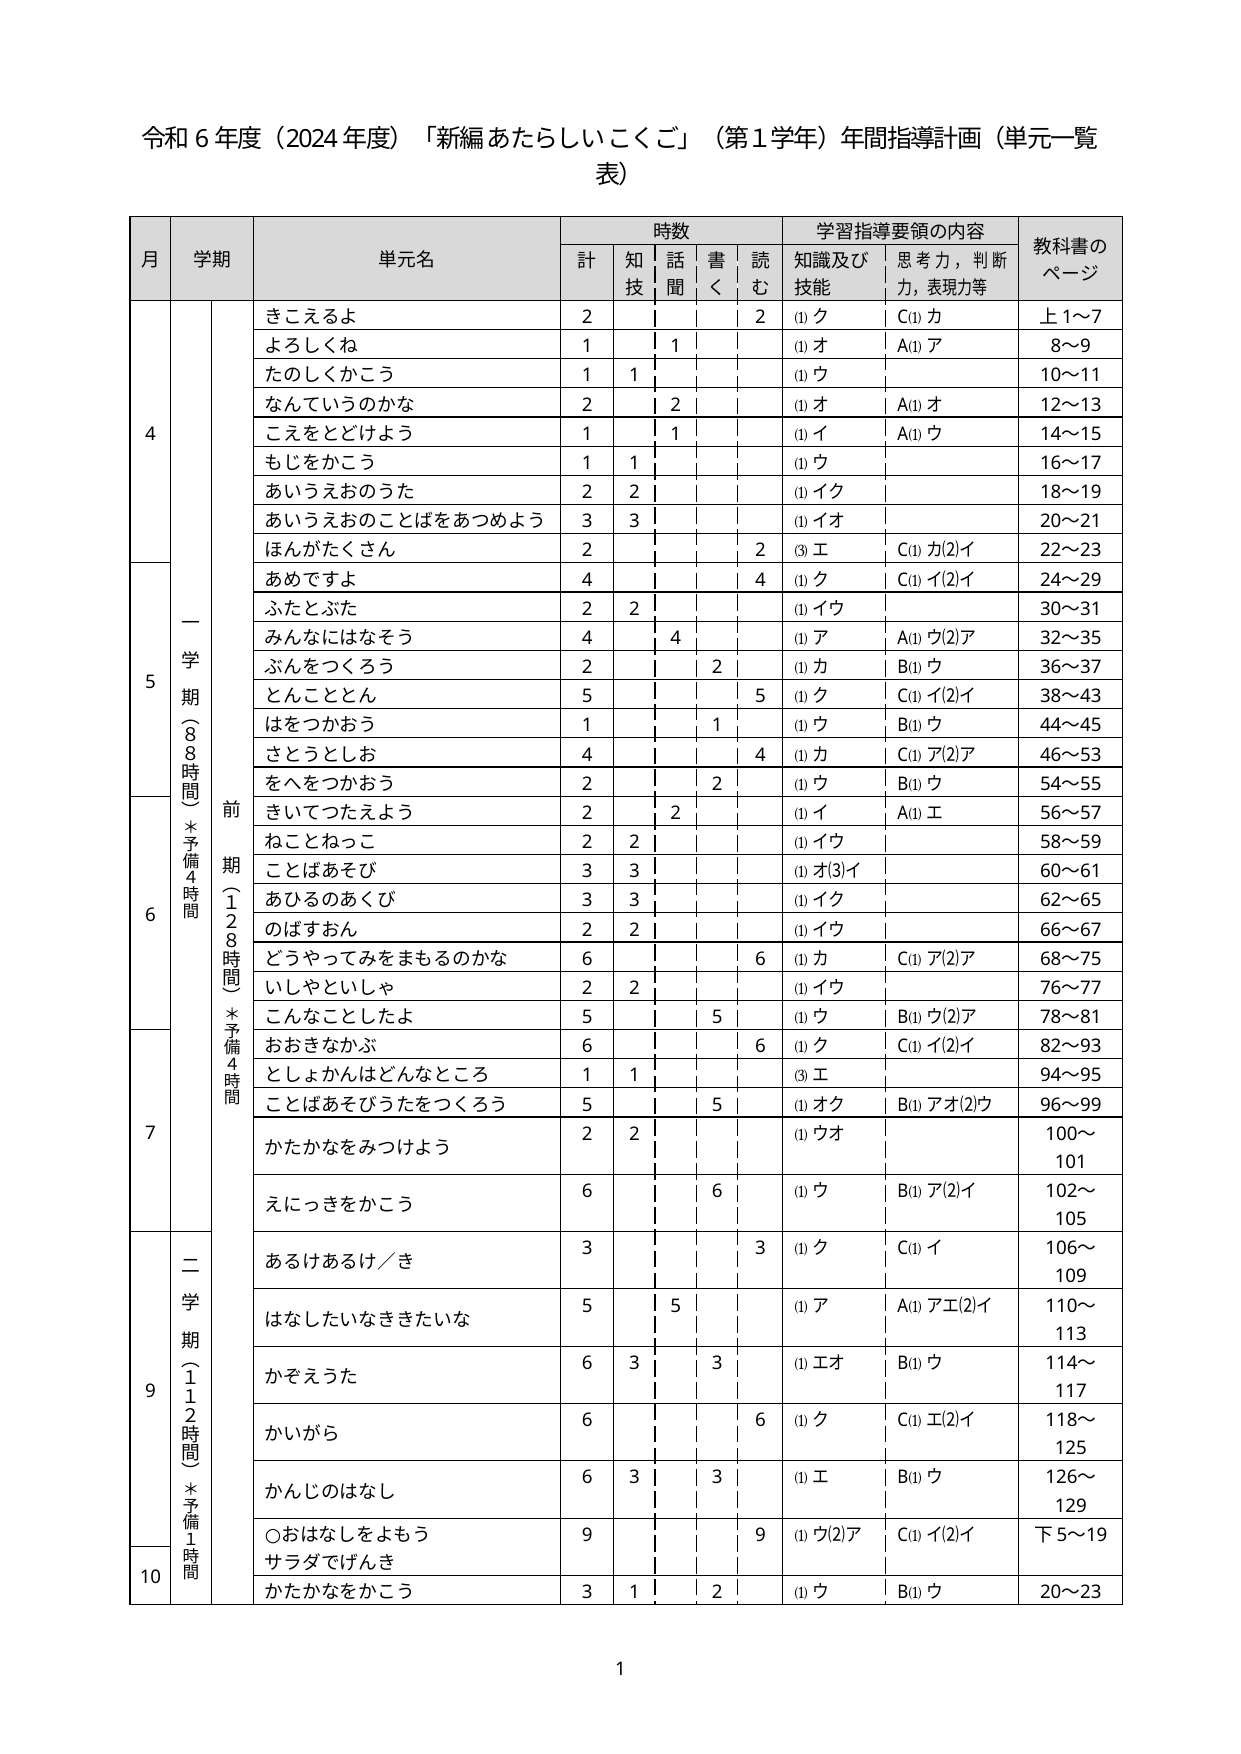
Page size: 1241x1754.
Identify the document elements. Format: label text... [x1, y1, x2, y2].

table_cell [886, 447, 1018, 475]
table_cell [655, 505, 696, 533]
table_cell [696, 913, 737, 941]
table_cell B⑴ア⑵イ [886, 1175, 1018, 1231]
table_cell 58～59 [1019, 826, 1122, 854]
table_cell [738, 1059, 782, 1087]
table_cell 110～113 [1019, 1289, 1122, 1346]
table_cell [614, 622, 655, 650]
table_cell 6 [738, 943, 782, 971]
table_cell C⑴イ⑵イ [886, 680, 1018, 708]
table_cell [738, 797, 782, 825]
table_cell こんなことしたよ [254, 1001, 560, 1029]
table_cell [655, 1175, 696, 1231]
table_cell 2 [561, 301, 613, 329]
table_cell 6 [738, 1404, 782, 1460]
table_cell [738, 913, 782, 941]
table_cell 読む [738, 245, 782, 300]
table_cell ⑴オク [783, 1088, 886, 1116]
table_cell [696, 563, 737, 591]
table_cell [738, 884, 782, 912]
table_cell [655, 359, 696, 387]
table_cell [614, 330, 655, 358]
table_cell [738, 359, 782, 387]
table_cell C⑴ア⑵ア [886, 738, 1018, 766]
table_cell ⑴ウ [783, 447, 886, 475]
table_cell ほんがたくさん [254, 534, 560, 562]
table_cell 5 [696, 1001, 737, 1029]
table_cell 7 [131, 1030, 170, 1231]
table_cell A⑴アエ⑵イ [886, 1289, 1018, 1346]
table_cell [696, 301, 737, 329]
table_cell ⑴カ [783, 651, 886, 679]
table_cell 2 [614, 913, 655, 941]
table_cell [696, 680, 737, 708]
table_cell 2 [614, 826, 655, 854]
table_cell 2 [561, 768, 613, 796]
table_cell [655, 943, 696, 971]
table_cell [696, 418, 737, 446]
table_cell 二 学 期（１１２時間）＊予備１時間 [171, 1232, 211, 1604]
table_cell 2 [696, 1576, 737, 1604]
table_cell 3 [614, 1347, 655, 1403]
table_cell ⑴ウ [783, 709, 886, 737]
table_cell 1 [561, 709, 613, 737]
table_cell ⑴ク [783, 563, 886, 591]
table_cell 3 [561, 505, 613, 533]
table_cell ⑴エ [783, 1461, 886, 1517]
table_cell ぶんをつくろう [254, 651, 560, 679]
table_cell [696, 1059, 737, 1087]
table_cell あいうえおのうた [254, 476, 560, 504]
table_cell [655, 1001, 696, 1029]
table_cell [614, 797, 655, 825]
table_cell ⑴イク [783, 476, 886, 504]
table_cell かたかなをみつけよう [254, 1118, 560, 1174]
table_cell 話聞 [655, 245, 696, 300]
table_cell 22～23 [1019, 534, 1122, 562]
table_cell 6 [738, 1030, 782, 1058]
table_cell 1 [614, 359, 655, 387]
table_cell かたかなをかこう [254, 1576, 560, 1604]
table_cell 5 [738, 680, 782, 708]
table_cell [738, 768, 782, 796]
table_cell 1 [561, 418, 613, 446]
table_cell とんこととん [254, 680, 560, 708]
table_cell B⑴ウ [886, 1576, 1018, 1604]
table_cell 46～53 [1019, 738, 1122, 766]
table_cell かいがら [254, 1404, 560, 1460]
table_cell [655, 1404, 696, 1460]
table_cell [886, 913, 1018, 941]
table_header 教科書のページ [1019, 217, 1122, 300]
table_cell [696, 972, 737, 1000]
table_cell 3 [696, 1347, 737, 1403]
table_cell 3 [696, 1461, 737, 1517]
table_cell [886, 972, 1018, 1000]
table_cell 3 [561, 1232, 613, 1288]
table_cell C⑴カ [886, 301, 1018, 329]
table_cell 2 [561, 593, 613, 621]
table_cell 下5～19 [1019, 1519, 1122, 1575]
table_cell ⑴イオ [783, 505, 886, 533]
table_cell 5 [561, 1289, 613, 1346]
table_cell [655, 913, 696, 941]
table_cell ねことねっこ [254, 826, 560, 854]
table_cell 4 [655, 622, 696, 650]
table_cell C⑴イ [886, 1232, 1018, 1288]
table_cell 2 [696, 768, 737, 796]
table_cell [655, 738, 696, 766]
table_cell [696, 505, 737, 533]
table_cell かんじのはなし [254, 1461, 560, 1517]
table_cell 62～65 [1019, 884, 1122, 912]
table_cell [738, 505, 782, 533]
table_cell A⑴ウ [886, 418, 1018, 446]
table_cell 3 [738, 1232, 782, 1288]
table_cell [655, 593, 696, 621]
table_cell A⑴ウ⑵ア [886, 622, 1018, 650]
table_cell [655, 972, 696, 1000]
table_cell ⑴イ [783, 418, 886, 446]
table_cell 4 [738, 563, 782, 591]
table_cell 2 [561, 651, 613, 679]
table_cell 30～31 [1019, 593, 1122, 621]
table_cell 18～19 [1019, 476, 1122, 504]
table_cell 12～13 [1019, 388, 1122, 416]
table_cell B⑴ウ [886, 1461, 1018, 1517]
table_cell [738, 418, 782, 446]
table_cell えにっきをかこう [254, 1175, 560, 1231]
table_cell [655, 534, 696, 562]
table_cell かぞえうた [254, 1347, 560, 1403]
table_cell [614, 651, 655, 679]
table_cell [655, 1347, 696, 1403]
table_cell 54～55 [1019, 768, 1122, 796]
table_cell [738, 1118, 782, 1174]
table_cell 6 [561, 1347, 613, 1403]
table_cell 5 [696, 1088, 737, 1116]
table_cell 1 [561, 447, 613, 475]
table_cell 2 [655, 797, 696, 825]
table_cell [738, 651, 782, 679]
table_cell [655, 1118, 696, 1174]
table_cell はをつかおう [254, 709, 560, 737]
table_cell [886, 855, 1018, 883]
table_cell [655, 447, 696, 475]
table_cell C⑴カ⑵イ [886, 534, 1018, 562]
table_cell C⑴イ⑵イ [886, 1030, 1018, 1058]
table_cell 1 [561, 330, 613, 358]
table_cell [614, 534, 655, 562]
table_cell 5 [655, 1289, 696, 1346]
table_cell [614, 1404, 655, 1460]
table_cell [655, 884, 696, 912]
table_cell [655, 1461, 696, 1517]
table_cell [696, 1030, 737, 1058]
table_cell 8～9 [1019, 330, 1122, 358]
table_cell 1 [614, 1059, 655, 1087]
table_cell 2 [561, 826, 613, 854]
table_cell [614, 388, 655, 416]
table_cell [614, 1519, 655, 1575]
table_cell ⑴ク [783, 1232, 886, 1288]
table_cell 2 [614, 1118, 655, 1174]
table_cell [655, 476, 696, 504]
table_cell [738, 388, 782, 416]
table_cell 10～11 [1019, 359, 1122, 387]
table_cell 68～75 [1019, 943, 1122, 971]
table_cell 60～61 [1019, 855, 1122, 883]
text 令和6年度（2024年度）「新編 あたらしい こくご」（第１学年）年間指導計画（単元一覧表） [118, 118, 1122, 191]
table_cell 5 [561, 680, 613, 708]
table_cell のばすおん [254, 913, 560, 941]
table_cell 6 [561, 1461, 613, 1517]
table_cell 2 [561, 476, 613, 504]
table_cell [886, 359, 1018, 387]
table_cell 100～101 [1019, 1118, 1122, 1174]
table_cell ⑴ア [783, 622, 886, 650]
table_cell ⑴イ [783, 797, 886, 825]
table_cell よろしくね [254, 330, 560, 358]
table_cell ⑴カ [783, 943, 886, 971]
table_cell 66～67 [1019, 913, 1122, 941]
table_cell A⑴オ [886, 388, 1018, 416]
table_cell ⑴ア [783, 1289, 886, 1346]
table_cell [886, 826, 1018, 854]
table_cell 2 [561, 534, 613, 562]
table_cell 1 [655, 330, 696, 358]
table_cell をへをつかおう [254, 768, 560, 796]
table_cell [614, 943, 655, 971]
table_cell ⑴イク [783, 884, 886, 912]
table_cell 2 [614, 593, 655, 621]
table_cell きこえるよ [254, 301, 560, 329]
table_cell [655, 651, 696, 679]
table_cell なんていうのかな [254, 388, 560, 416]
table_cell [655, 855, 696, 883]
table_cell B⑴ウ [886, 651, 1018, 679]
table_cell 2 [561, 797, 613, 825]
table_cell [655, 1232, 696, 1288]
table_cell 36～37 [1019, 651, 1122, 679]
table_cell [738, 1175, 782, 1231]
table_header 単元名 [254, 217, 560, 300]
table_cell [696, 388, 737, 416]
table_cell [738, 1576, 782, 1604]
table_cell あるけあるけ／き [254, 1232, 560, 1288]
table_cell [886, 476, 1018, 504]
table_cell どうやってみをまもるのかな [254, 943, 560, 971]
table_cell 10 [131, 1547, 170, 1604]
table_cell 3 [614, 884, 655, 912]
table_cell [655, 301, 696, 329]
table_cell ⑴イウ [783, 826, 886, 854]
table_cell 9 [738, 1519, 782, 1575]
table_cell [696, 476, 737, 504]
table_cell ⑶エ [783, 1059, 886, 1087]
table_cell ⑶エ [783, 534, 886, 562]
table_cell たのしくかこう [254, 359, 560, 387]
table_cell ⑴オ [783, 330, 886, 358]
table_cell 94～95 [1019, 1059, 1122, 1087]
table_cell A⑴ア [886, 330, 1018, 358]
table_cell [886, 1059, 1018, 1087]
table_cell [886, 505, 1018, 533]
table_cell C⑴イ⑵イ [886, 563, 1018, 591]
table_cell [696, 359, 737, 387]
table_cell 3 [561, 855, 613, 883]
table_header 学期 [171, 217, 253, 300]
table_cell 20～23 [1019, 1576, 1122, 1604]
table_cell [614, 1289, 655, 1346]
table_cell [696, 797, 737, 825]
table_cell ⑴ク [783, 1404, 886, 1460]
table_cell こえをとどけよう [254, 418, 560, 446]
table_cell 6 [696, 1175, 737, 1231]
table_cell [696, 855, 737, 883]
table_cell [655, 1088, 696, 1116]
table_cell ⑴エオ [783, 1347, 886, 1403]
table_cell ⑴オ⑶イ [783, 855, 886, 883]
table_cell [696, 738, 737, 766]
table_cell ⑴ク [783, 1030, 886, 1058]
table_cell 44～45 [1019, 709, 1122, 737]
table_cell 前 期（１２８時間）＊予備４時間 [212, 301, 253, 1604]
table_cell [655, 768, 696, 796]
table_cell 106～109 [1019, 1232, 1122, 1288]
table_cell 14～15 [1019, 418, 1122, 446]
table_cell [655, 1059, 696, 1087]
table_cell おおきなかぶ [254, 1030, 560, 1058]
table_cell 1 [614, 1576, 655, 1604]
table_cell [655, 1030, 696, 1058]
table_cell あひるのあくび [254, 884, 560, 912]
table_cell [696, 884, 737, 912]
table_cell 2 [738, 301, 782, 329]
table_cell [738, 855, 782, 883]
table_cell [655, 1576, 696, 1604]
table_cell 6 [561, 1030, 613, 1058]
table_cell [886, 593, 1018, 621]
table_cell B⑴ウ⑵ア [886, 1001, 1018, 1029]
table_cell ⑴カ [783, 738, 886, 766]
table_cell 5 [561, 1088, 613, 1116]
table_cell [886, 1118, 1018, 1174]
table_cell ⑴ウ [783, 1576, 886, 1604]
table_cell 知識及び 技能 [783, 245, 886, 300]
table_cell [696, 1118, 737, 1174]
table_cell [886, 884, 1018, 912]
table_cell ⑴ク [783, 301, 886, 329]
table_cell いしやといしゃ [254, 972, 560, 1000]
table_cell 知 技 [614, 245, 655, 300]
table_cell ⑴ウ [783, 1175, 886, 1231]
table_cell [696, 1519, 737, 1575]
table_cell [655, 1519, 696, 1575]
table_cell さとうとしお [254, 738, 560, 766]
table_cell B⑴ウ [886, 709, 1018, 737]
table_cell [696, 1232, 737, 1288]
table_cell [738, 1289, 782, 1346]
table_cell あいうえおのことばをあつめよう [254, 505, 560, 533]
table_cell 2 [614, 476, 655, 504]
table_cell [738, 826, 782, 854]
table_cell 6 [561, 1175, 613, 1231]
table_cell 6 [561, 943, 613, 971]
table_cell ことばあそびうたをつくろう [254, 1088, 560, 1116]
table_cell 2 [614, 972, 655, 1000]
table_cell [696, 1404, 737, 1460]
table_cell [738, 709, 782, 737]
table_cell C⑴エ⑵イ [886, 1404, 1018, 1460]
table_cell [614, 738, 655, 766]
table_cell [614, 563, 655, 591]
table_cell 118～125 [1019, 1404, 1122, 1460]
table_cell 2 [655, 388, 696, 416]
table_cell 32～35 [1019, 622, 1122, 650]
table_cell [655, 709, 696, 737]
table_cell 計 [561, 245, 613, 300]
table_cell ふたとぶた [254, 593, 560, 621]
table_cell きいてつたえよう [254, 797, 560, 825]
table_cell 2 [696, 651, 737, 679]
table_cell [696, 826, 737, 854]
table_cell [614, 1232, 655, 1288]
table_cell 4 [561, 738, 613, 766]
table_cell [614, 301, 655, 329]
table_cell [696, 943, 737, 971]
table_cell 5 [131, 563, 170, 796]
table_cell ⑴イウ [783, 593, 886, 621]
table_cell 3 [561, 884, 613, 912]
table_cell [738, 593, 782, 621]
table_cell ⑴オ [783, 388, 886, 416]
table_cell ⑴ク [783, 680, 886, 708]
table_cell 82～93 [1019, 1030, 1122, 1058]
table_cell [614, 709, 655, 737]
table_cell 5 [561, 1001, 613, 1029]
table_cell 3 [614, 505, 655, 533]
table_cell [738, 1347, 782, 1403]
table_cell [696, 1289, 737, 1346]
table_cell 2 [561, 388, 613, 416]
table_cell [738, 330, 782, 358]
table_cell [696, 330, 737, 358]
table_cell [738, 476, 782, 504]
table_cell 4 [131, 301, 170, 562]
table_cell B⑴アオ⑵ウ [886, 1088, 1018, 1116]
table_cell [614, 1175, 655, 1231]
table_cell 4 [738, 738, 782, 766]
table_cell 書く [696, 245, 737, 300]
table_cell ⑴イウ [783, 972, 886, 1000]
table_cell [738, 1461, 782, 1517]
table_cell 1 [561, 1059, 613, 1087]
table_cell 16～17 [1019, 447, 1122, 475]
table_cell 6 [131, 797, 170, 1029]
table_cell [738, 972, 782, 1000]
table_cell 4 [561, 622, 613, 650]
table_cell 96～99 [1019, 1088, 1122, 1116]
table_cell 3 [614, 1461, 655, 1517]
table_cell 6 [561, 1404, 613, 1460]
table_cell 2 [561, 913, 613, 941]
table_cell [655, 826, 696, 854]
table_cell 102～105 [1019, 1175, 1122, 1231]
table_cell はなしたいなききたいな [254, 1289, 560, 1346]
table_cell ⑴ウオ [783, 1118, 886, 1174]
table_cell 126～129 [1019, 1461, 1122, 1517]
table_cell 上1～7 [1019, 301, 1122, 329]
table_cell 38～43 [1019, 680, 1122, 708]
table_cell としょかんはどんなところ [254, 1059, 560, 1087]
table_cell [614, 418, 655, 446]
table_cell 78～81 [1019, 1001, 1122, 1029]
table_cell ⑴ウ [783, 359, 886, 387]
table_cell 2 [561, 1118, 613, 1174]
table_cell [614, 680, 655, 708]
table_cell 1 [696, 709, 737, 737]
table_cell 思考力，判断力，表現力等 [886, 245, 1018, 300]
table_cell B⑴ウ [886, 768, 1018, 796]
table_cell 114～117 [1019, 1347, 1122, 1403]
table_cell 56～57 [1019, 797, 1122, 825]
table_cell [696, 622, 737, 650]
table_cell [696, 593, 737, 621]
table_cell [655, 563, 696, 591]
table_cell [738, 447, 782, 475]
table_cell [614, 1088, 655, 1116]
table_cell [614, 1030, 655, 1058]
table_cell 3 [614, 855, 655, 883]
table_header 時数 [561, 217, 782, 244]
table_cell [738, 1001, 782, 1029]
table_cell ことばあそび [254, 855, 560, 883]
table_cell [655, 680, 696, 708]
table_cell 2 [738, 534, 782, 562]
table_cell 24～29 [1019, 563, 1122, 591]
table_cell ⑴ウ [783, 768, 886, 796]
table_cell C⑴イ⑵イ [886, 1519, 1018, 1575]
table_cell [696, 534, 737, 562]
table_cell B⑴ウ [886, 1347, 1018, 1403]
table_cell ⑴ウ [783, 1001, 886, 1029]
table_cell 2 [561, 972, 613, 1000]
table_cell 20～21 [1019, 505, 1122, 533]
table_cell 1 [561, 359, 613, 387]
table_cell C⑴ア⑵ア [886, 943, 1018, 971]
table_cell 1 [614, 447, 655, 475]
table_cell みんなにはなそう [254, 622, 560, 650]
table_header 学習指導要領の内容 [783, 217, 1018, 244]
table_cell [696, 447, 737, 475]
table_cell もじをかこう [254, 447, 560, 475]
table_cell ⑴ウ⑵ア [783, 1519, 886, 1575]
table_cell 3 [561, 1576, 613, 1604]
table_cell 一 学 期（８８時間）＊予備４時間 [171, 301, 211, 1231]
table_cell 76～77 [1019, 972, 1122, 1000]
table_cell あめですよ [254, 563, 560, 591]
table_cell 1 [655, 418, 696, 446]
table_cell 9 [561, 1519, 613, 1575]
table_cell ⑴イウ [783, 913, 886, 941]
table_cell [738, 1088, 782, 1116]
table_cell [738, 622, 782, 650]
table_cell 9 [131, 1232, 170, 1546]
table_header 月 [131, 217, 170, 300]
table_cell 4 [561, 563, 613, 591]
table_cell [614, 1001, 655, 1029]
table_cell ○おはなしをよもう サラダでげんき [254, 1519, 560, 1575]
table_cell [614, 768, 655, 796]
table_cell A⑴エ [886, 797, 1018, 825]
